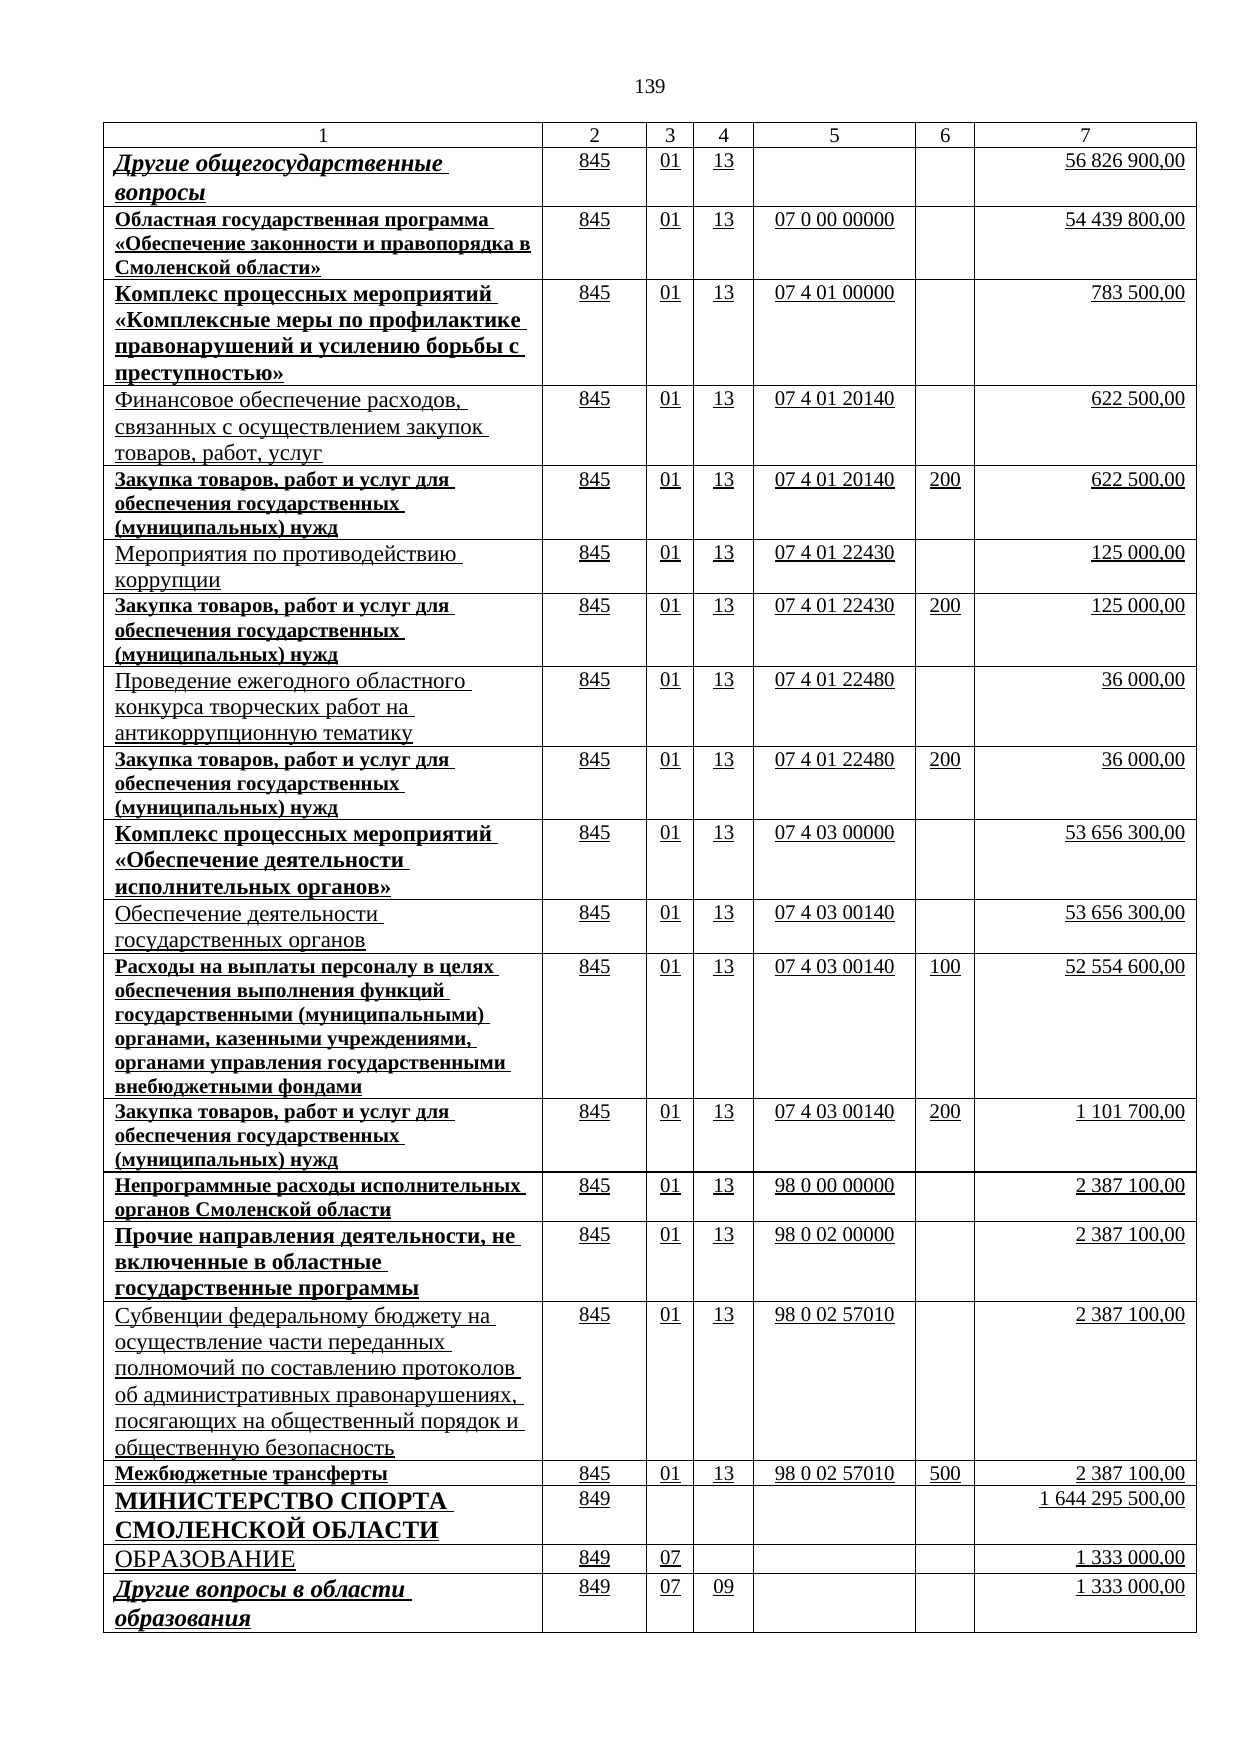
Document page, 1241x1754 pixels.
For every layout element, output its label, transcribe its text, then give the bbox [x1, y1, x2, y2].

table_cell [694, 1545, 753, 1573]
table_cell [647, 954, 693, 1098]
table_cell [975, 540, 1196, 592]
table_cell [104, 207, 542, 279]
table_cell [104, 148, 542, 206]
table_header 5 [754, 123, 915, 147]
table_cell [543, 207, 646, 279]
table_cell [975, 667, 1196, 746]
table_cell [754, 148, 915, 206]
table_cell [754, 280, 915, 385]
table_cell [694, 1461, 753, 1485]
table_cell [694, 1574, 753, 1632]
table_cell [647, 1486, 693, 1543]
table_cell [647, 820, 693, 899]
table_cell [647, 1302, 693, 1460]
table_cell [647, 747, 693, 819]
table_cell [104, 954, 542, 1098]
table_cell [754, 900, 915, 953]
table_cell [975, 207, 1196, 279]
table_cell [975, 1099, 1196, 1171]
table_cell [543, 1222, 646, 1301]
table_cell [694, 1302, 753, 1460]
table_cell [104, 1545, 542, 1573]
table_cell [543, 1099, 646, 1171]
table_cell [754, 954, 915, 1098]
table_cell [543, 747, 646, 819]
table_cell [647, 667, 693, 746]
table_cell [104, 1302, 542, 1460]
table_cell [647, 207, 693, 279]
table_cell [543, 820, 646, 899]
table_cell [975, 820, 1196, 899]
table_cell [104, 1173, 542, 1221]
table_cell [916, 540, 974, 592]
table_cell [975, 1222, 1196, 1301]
table_header 4 [694, 123, 753, 147]
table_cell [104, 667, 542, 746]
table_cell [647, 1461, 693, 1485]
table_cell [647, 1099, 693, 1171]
table_header 3 [647, 123, 693, 147]
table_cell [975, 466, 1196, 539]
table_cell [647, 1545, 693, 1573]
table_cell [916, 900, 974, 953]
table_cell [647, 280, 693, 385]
table_header 6 [916, 123, 974, 147]
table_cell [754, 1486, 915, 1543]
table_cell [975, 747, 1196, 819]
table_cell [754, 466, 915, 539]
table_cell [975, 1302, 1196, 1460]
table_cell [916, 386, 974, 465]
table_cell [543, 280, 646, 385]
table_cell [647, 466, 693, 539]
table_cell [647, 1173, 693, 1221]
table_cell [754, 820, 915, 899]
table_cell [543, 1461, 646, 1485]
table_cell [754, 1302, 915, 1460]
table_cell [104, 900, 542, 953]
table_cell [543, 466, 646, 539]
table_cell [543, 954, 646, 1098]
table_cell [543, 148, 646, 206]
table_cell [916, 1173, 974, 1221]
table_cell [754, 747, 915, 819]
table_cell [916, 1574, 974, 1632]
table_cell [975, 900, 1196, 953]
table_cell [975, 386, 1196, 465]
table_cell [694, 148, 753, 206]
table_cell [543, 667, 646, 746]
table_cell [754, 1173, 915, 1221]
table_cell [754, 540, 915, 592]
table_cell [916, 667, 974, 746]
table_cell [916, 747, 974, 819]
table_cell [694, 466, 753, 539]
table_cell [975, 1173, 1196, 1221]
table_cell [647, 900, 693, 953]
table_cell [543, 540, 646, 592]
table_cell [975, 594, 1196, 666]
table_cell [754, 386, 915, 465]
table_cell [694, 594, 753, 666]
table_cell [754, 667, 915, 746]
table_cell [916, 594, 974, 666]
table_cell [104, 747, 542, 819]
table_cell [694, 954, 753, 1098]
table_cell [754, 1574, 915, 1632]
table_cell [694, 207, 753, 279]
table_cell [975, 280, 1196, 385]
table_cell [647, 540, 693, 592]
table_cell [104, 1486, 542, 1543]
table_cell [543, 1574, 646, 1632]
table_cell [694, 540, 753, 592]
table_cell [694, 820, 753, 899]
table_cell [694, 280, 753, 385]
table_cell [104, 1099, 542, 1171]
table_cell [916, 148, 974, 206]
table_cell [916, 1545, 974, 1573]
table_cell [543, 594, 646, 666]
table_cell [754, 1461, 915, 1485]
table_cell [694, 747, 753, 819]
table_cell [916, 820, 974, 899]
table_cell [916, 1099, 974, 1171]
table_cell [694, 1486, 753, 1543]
table_header 1 [104, 123, 542, 147]
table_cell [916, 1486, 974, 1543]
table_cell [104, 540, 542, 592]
table_header 7 [975, 123, 1196, 147]
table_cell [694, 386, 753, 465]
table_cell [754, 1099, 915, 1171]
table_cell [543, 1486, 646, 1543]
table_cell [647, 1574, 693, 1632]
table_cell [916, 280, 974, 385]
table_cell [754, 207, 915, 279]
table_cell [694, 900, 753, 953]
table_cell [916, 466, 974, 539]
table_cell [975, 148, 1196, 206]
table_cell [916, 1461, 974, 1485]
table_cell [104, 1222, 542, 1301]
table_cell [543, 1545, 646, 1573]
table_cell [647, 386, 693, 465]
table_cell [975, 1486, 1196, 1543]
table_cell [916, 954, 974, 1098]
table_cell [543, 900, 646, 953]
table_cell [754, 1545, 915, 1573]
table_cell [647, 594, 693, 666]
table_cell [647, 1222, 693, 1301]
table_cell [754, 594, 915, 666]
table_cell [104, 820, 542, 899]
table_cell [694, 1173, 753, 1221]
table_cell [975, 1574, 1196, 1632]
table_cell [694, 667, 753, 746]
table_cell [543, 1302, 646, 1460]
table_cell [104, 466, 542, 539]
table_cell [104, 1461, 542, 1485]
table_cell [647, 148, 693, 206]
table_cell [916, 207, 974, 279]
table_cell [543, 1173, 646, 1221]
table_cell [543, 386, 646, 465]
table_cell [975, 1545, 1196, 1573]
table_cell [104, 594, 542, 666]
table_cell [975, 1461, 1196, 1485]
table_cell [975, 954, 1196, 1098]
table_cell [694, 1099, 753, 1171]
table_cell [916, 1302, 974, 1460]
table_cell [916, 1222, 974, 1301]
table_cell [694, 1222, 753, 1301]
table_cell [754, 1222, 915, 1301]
table_header 2 [543, 123, 646, 147]
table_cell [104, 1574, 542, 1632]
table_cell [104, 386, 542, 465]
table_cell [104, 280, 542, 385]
